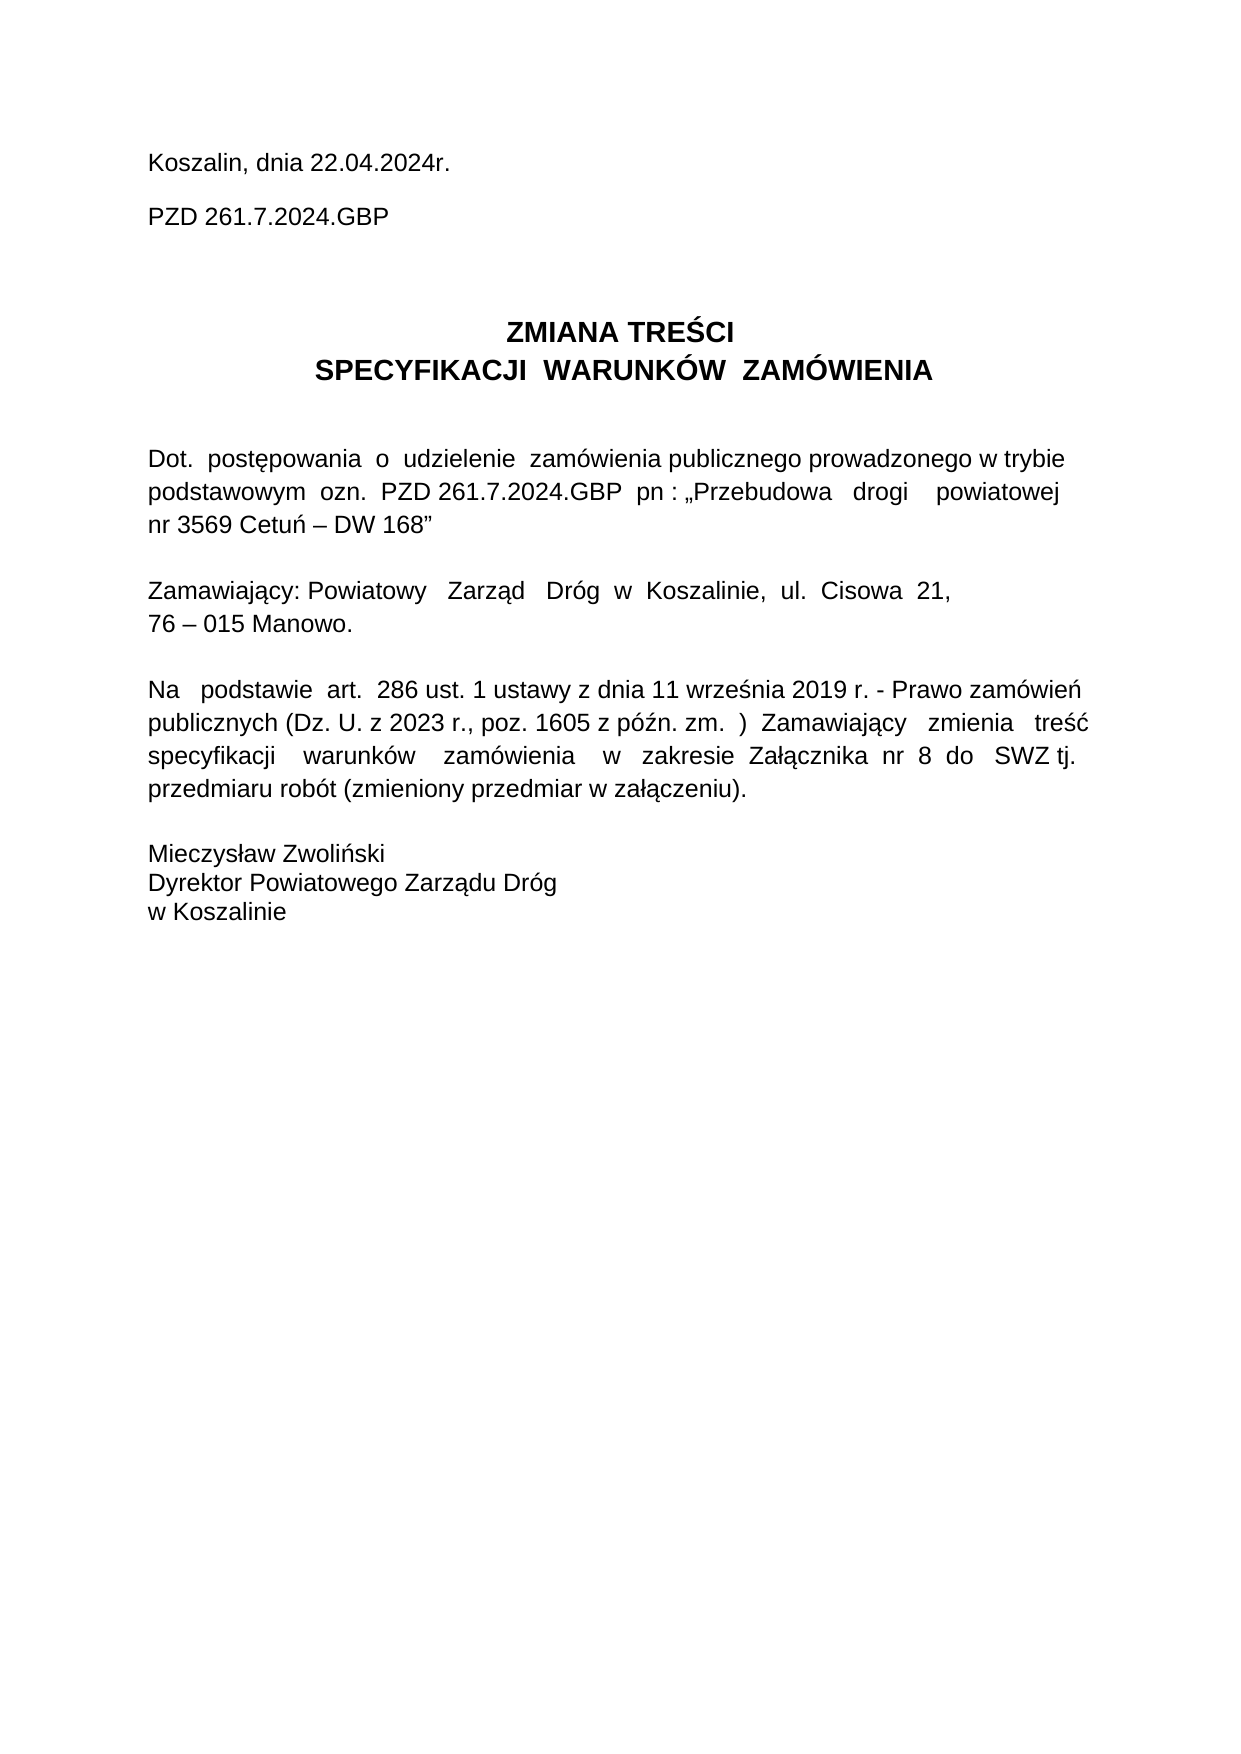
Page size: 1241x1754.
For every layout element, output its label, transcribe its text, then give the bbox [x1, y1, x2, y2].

text Zamawiający: Powiatowy Zarząd Dróg w Koszalinie, ul. Cisowa 21, 76 – 015 Manowo. Na podstawie art. 286 ust. 1 ustawy z dnia 11 września 2019 r. - Prawo zamówień publicznych (Dz. U. z 2023 r., poz. 1605 z późn. zm. ) Zamawiający zmienia treść specyfikacji warunków zamówienia w zakresie Załącznika nr 8 do SWZ tj. przedmiaru robót (zmieniony przedmiar w załączeniu). [148, 543, 1093, 835]
text ZMIANA TREŚCI SPECYFIKACJI WARUNKÓW ZAMÓWIENIA [148, 315, 1093, 419]
text Koszalin, dnia 22.04.2024r. [148, 148, 1093, 176]
text PZD 261.7.2024.GBP [148, 201, 1093, 230]
text Dot. postępowania o udzielenie zamówienia publicznego prowadzonego w trybie podstawowym ozn. PZD 261.7.2024.GBP pn : „Przebudowa drogi powiatowej nr 3569 Cetuń – DW 168” [148, 444, 1093, 539]
list Mieczysław Zwoliński Dyrektor Powiatowego Zarządu Dróg w Koszalinie [148, 839, 1093, 951]
